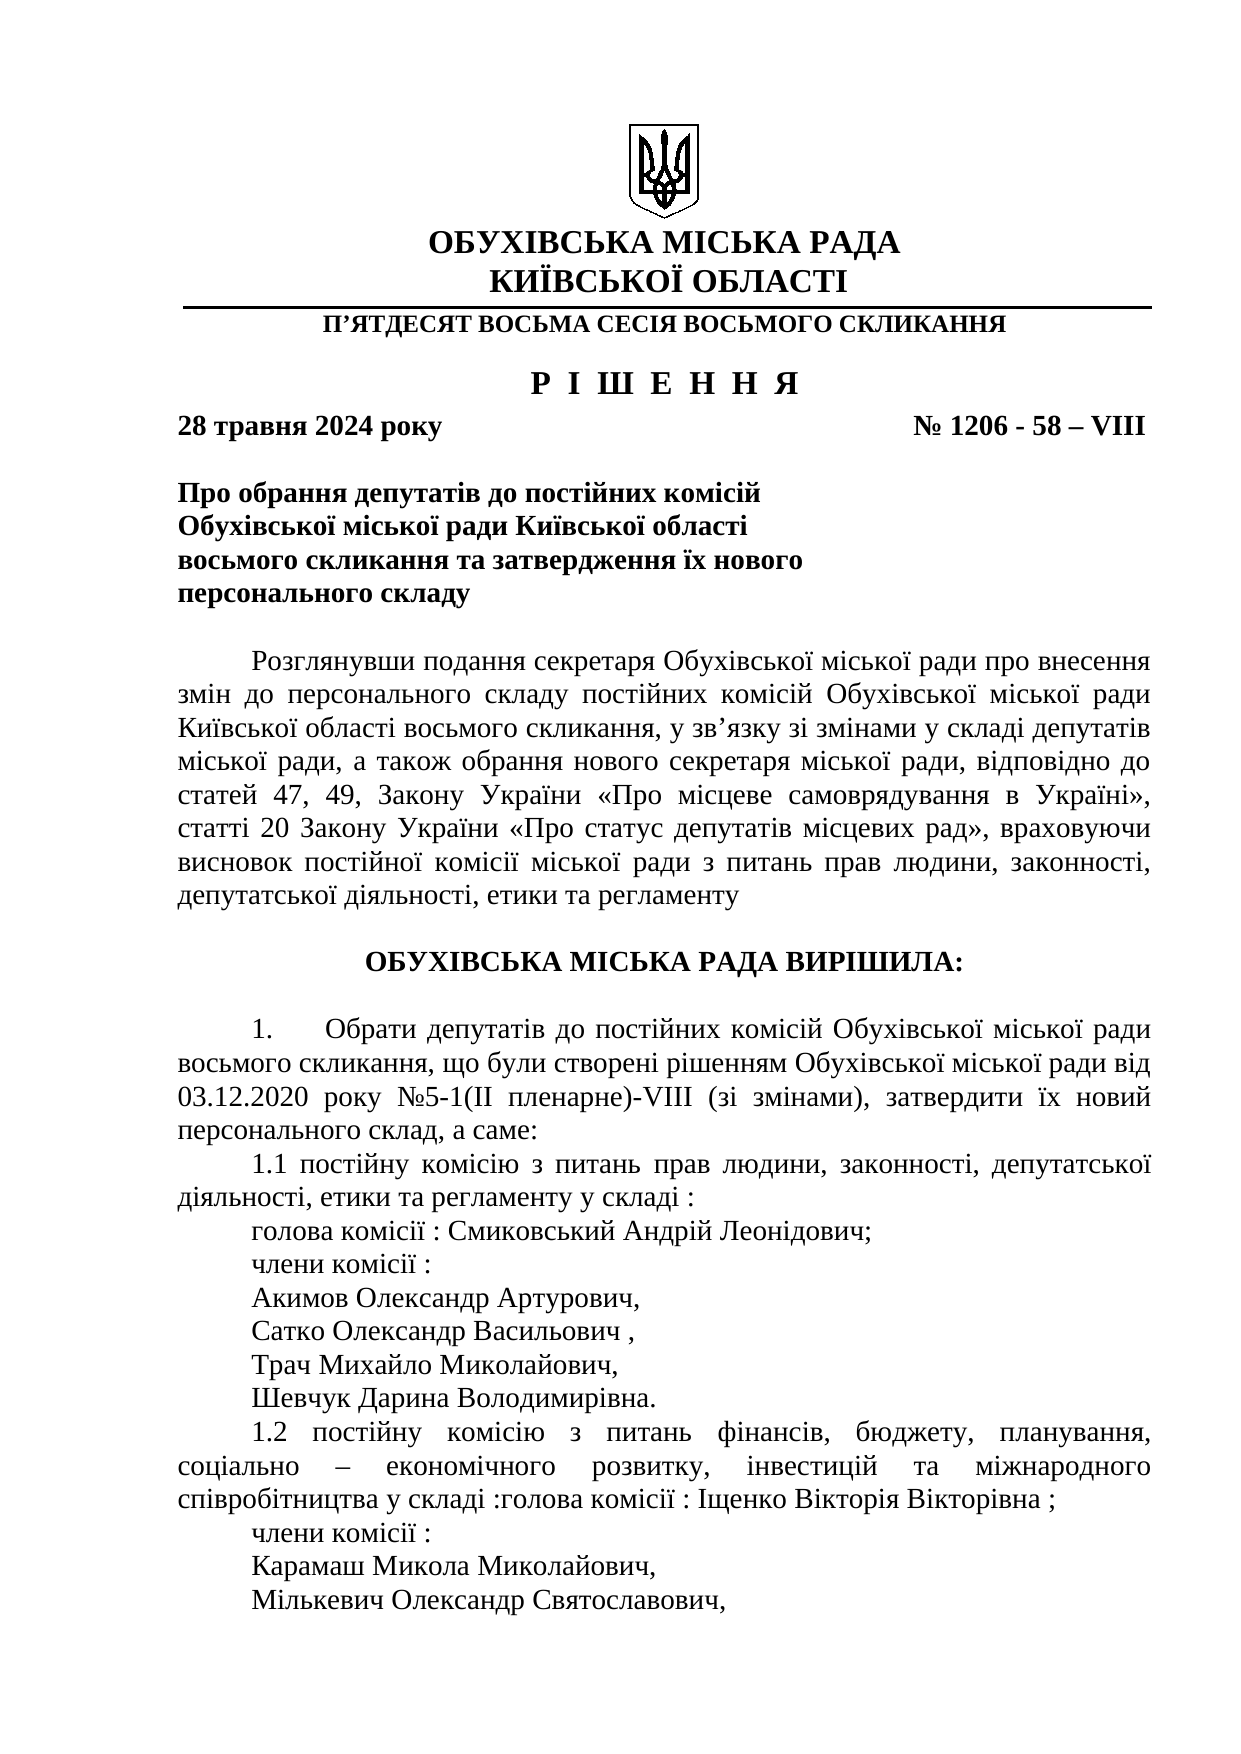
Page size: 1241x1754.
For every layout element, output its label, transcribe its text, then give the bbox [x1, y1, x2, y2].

list Мількевич Олександр Святославович, [177, 1582, 1152, 1615]
list Сатко Олександр Васильович , [177, 1313, 1152, 1347]
text персонального складу [177, 576, 1152, 609]
text голова комісії : Смиковський Андрій Леонідович; [177, 1213, 1152, 1246]
text П’ЯТДЕСЯТ ВОСЬМА СЕСІЯ ВОСЬМОГО СКЛИКАННЯ [177, 309, 1152, 338]
text члени комісії : [177, 1246, 1152, 1280]
list Карамаш Микола Миколайович, [177, 1548, 1152, 1582]
text восьмого скликання та затвердження їх нового [177, 542, 1152, 576]
list Акимов Олександр Артурович, [177, 1280, 1152, 1313]
text ОБУХІВСЬКА МІСЬКА РАДА [177, 223, 1152, 261]
text 28 травня 2024 року № 1206 - 58 – VІІІ [177, 408, 1152, 441]
list Трач Михайло Миколайович, [177, 1347, 1152, 1381]
text Розглянувши подання секретаря Обухівської міської ради про внесення змін до персонального складу постійних комісій Обухівської міської ради Київської області восьмого скликання, у зв’язку зі змінами у складі депутатів міської ради, а також обрання нового секретаря міської ради, відповідно до статей 47, 49, Закону України «Про місцеве самоврядування в Україні», статті 20 Закону України «Про статус депутатів місцевих рад», враховуючи висновок постійної комісії міської ради з питань прав людини, законності, депутатської діяльності, етики та регламенту [177, 643, 1152, 911]
list 1.2 постійну комісію з питань фінансів, бюджету, планування, соціально – економічного розвитку, інвестицій та міжнародного співробітництва у складі :голова комісії : Іщенко Вікторія Вікторівна ; [177, 1414, 1152, 1515]
text Про обрання депутатів до постійних комісій [177, 475, 1152, 508]
list Обрати депутатів до постійних комісій Обухівської міської ради восьмого скликання, що були створені рішенням Обухівської міської ради від 03.12.2020 року №5-1(ІІ пленарне)-VIII (зі змінами), затвердити їх новий персонального склад, а саме: [177, 1012, 1152, 1146]
text ОБУХІВСЬКА МІСЬКА РАДА ВИРІШИЛА: [177, 944, 1152, 978]
text члени комісії : [177, 1515, 1152, 1548]
list 1.1 постійну комісію з питань прав людини, законності, депутатської діяльності, етики та регламенту у складі : [177, 1146, 1152, 1213]
text КИЇВСЬКОЇ ОБЛАСТІ [177, 261, 1152, 299]
text Р І Ш Е Н Н Я [177, 363, 1152, 402]
list Шевчук Дарина Володимирівна. [177, 1381, 1152, 1414]
text Обухівської міської ради Київської області [177, 508, 1152, 542]
